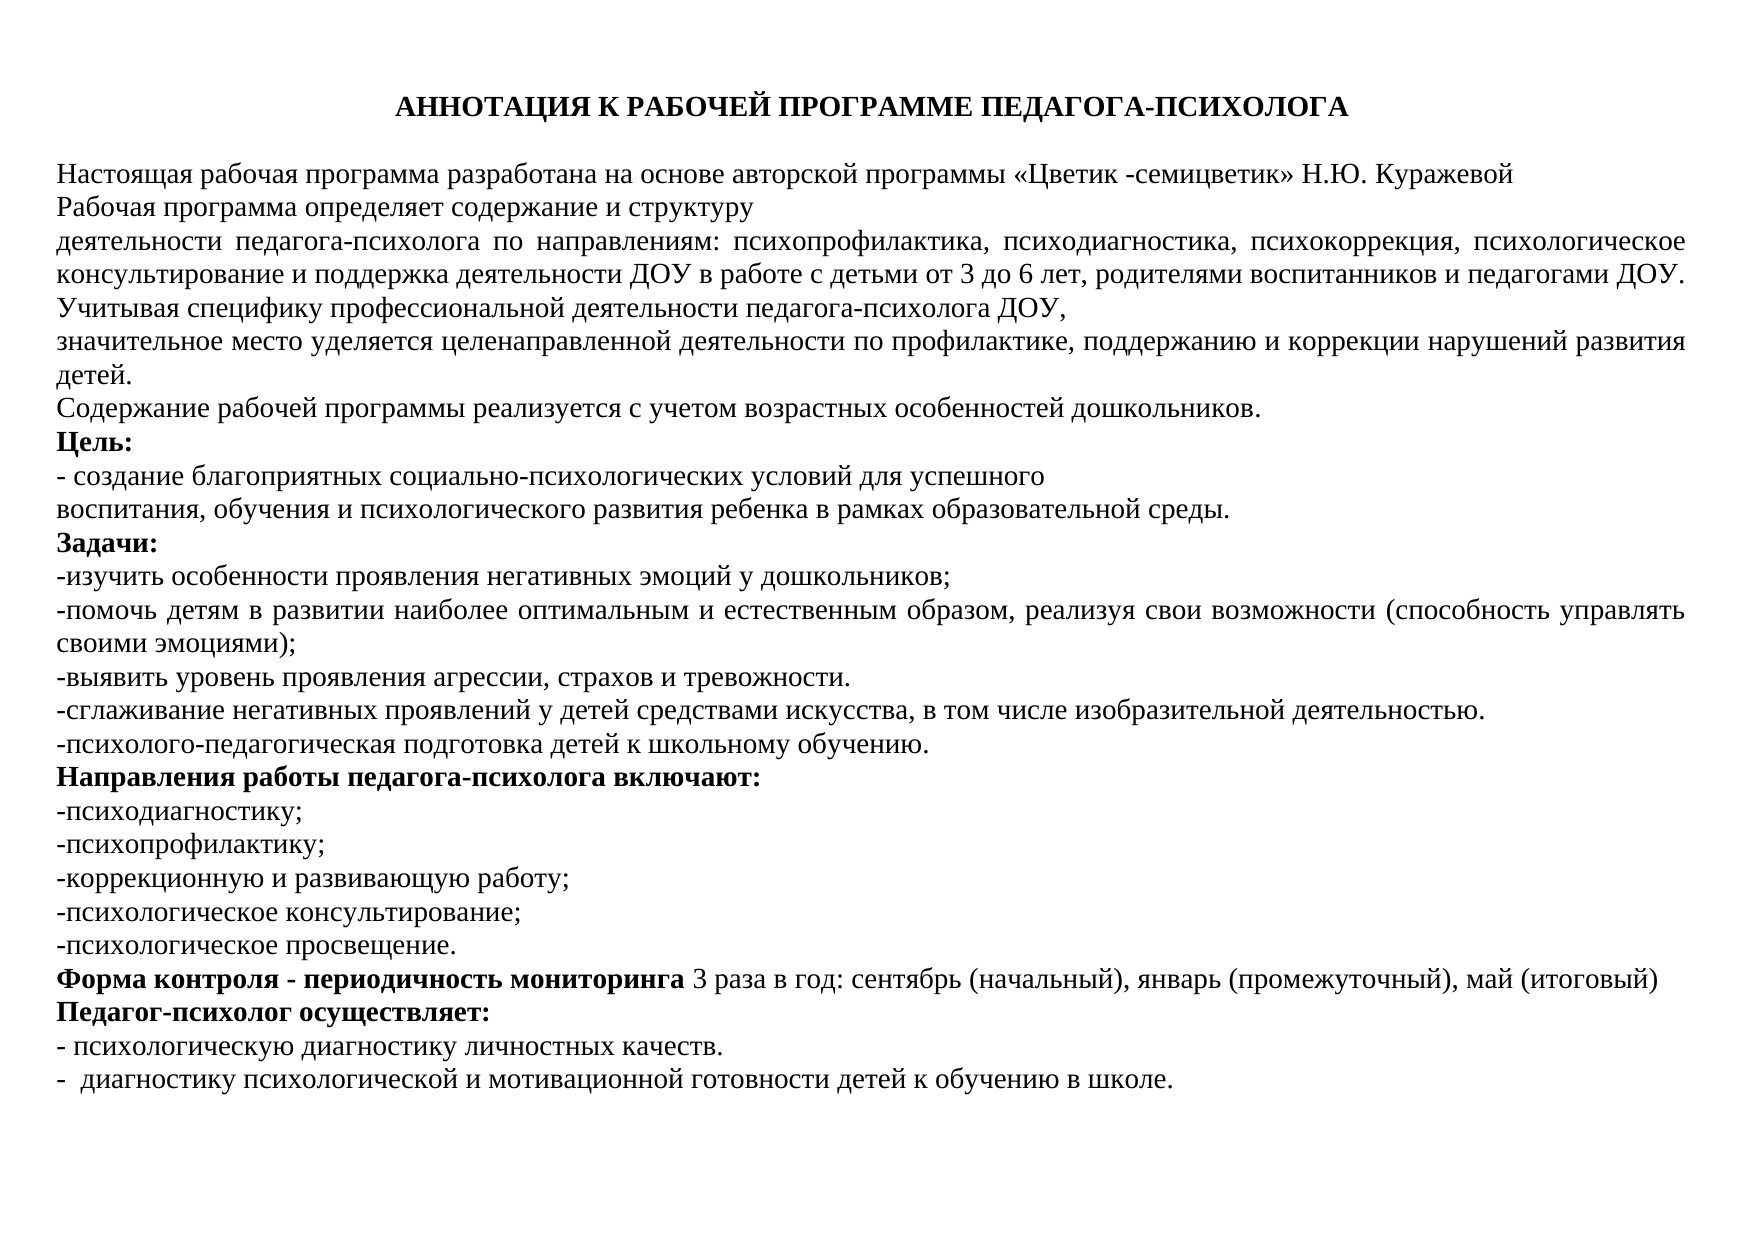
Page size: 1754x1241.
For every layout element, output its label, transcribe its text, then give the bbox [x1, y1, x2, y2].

text -помочь детям в развитии наиболее оптимальным и естественным образом, реализуя свои возможности (способность управлять своими эмоциями); [56, 592, 1687, 659]
text - создание благоприятных социально-психологических условий для успешного [56, 458, 1687, 491]
text значительное место уделяется целенаправленной деятельности по профилактике, поддержанию и коррекции нарушений развития детей. [56, 323, 1687, 391]
text Задачи: [56, 525, 1687, 558]
text воспитания, обучения и психологического развития ребенка в рамках образовательной среды. [56, 491, 1687, 525]
text -психологическое консультирование; [56, 894, 1687, 927]
text Настоящая рабочая программа разработана на основе авторской программы «Цветик -семицветик» Н.Ю. Куражевой [56, 156, 1687, 189]
text Цель: [56, 424, 1687, 458]
text - диагностику психологической и мотивационной готовности детей к обучению в школе. [56, 1061, 1687, 1095]
text АННОТАЦИЯ К РАБОЧЕЙ ПРОГРАММЕ ПЕДАГОГА-ПСИХОЛОГА [56, 89, 1687, 122]
text Педагог-психолог осуществляет: [56, 994, 1687, 1028]
text - психологическую диагностику личностных качеств. [56, 1028, 1687, 1061]
text Форма контроля - периодичность мониторинга 3 раза в год: сентябрь (начальный), январь (промежуточный), май (итоговый) [56, 961, 1687, 994]
text -психологическое просвещение. [56, 927, 1687, 961]
text -коррекционную и развивающую работу; [56, 860, 1687, 894]
text -психопрофилактику; [56, 827, 1687, 860]
text Направления работы педагога-психолога включают: [56, 759, 1687, 793]
text деятельности педагога-психолога по направлениям: психопрофилактика, психодиагностика, психокоррекция, психологическое консультирование и поддержка деятельности ДОУ в работе с детьми от 3 до 6 лет, родителями воспитанников и педагогами ДОУ. [56, 223, 1687, 290]
text -изучить особенности проявления негативных эмоций у дошкольников; [56, 558, 1687, 592]
text -психодиагностику; [56, 793, 1687, 827]
text Содержание рабочей программы реализуется с учетом возрастных особенностей дошкольников. [56, 391, 1687, 424]
text Учитывая специфику профессиональной деятельности педагога-психолога ДОУ, [56, 290, 1687, 323]
text -выявить уровень проявления агрессии, страхов и тревожности. [56, 659, 1687, 692]
text Рабочая программа определяет содержание и структуру [56, 189, 1687, 223]
text -психолого-педагогическая подготовка детей к школьному обучению. [56, 726, 1687, 759]
text -сглаживание негативных проявлений у детей средствами искусства, в том числе изобразительной деятельностью. [56, 692, 1687, 726]
